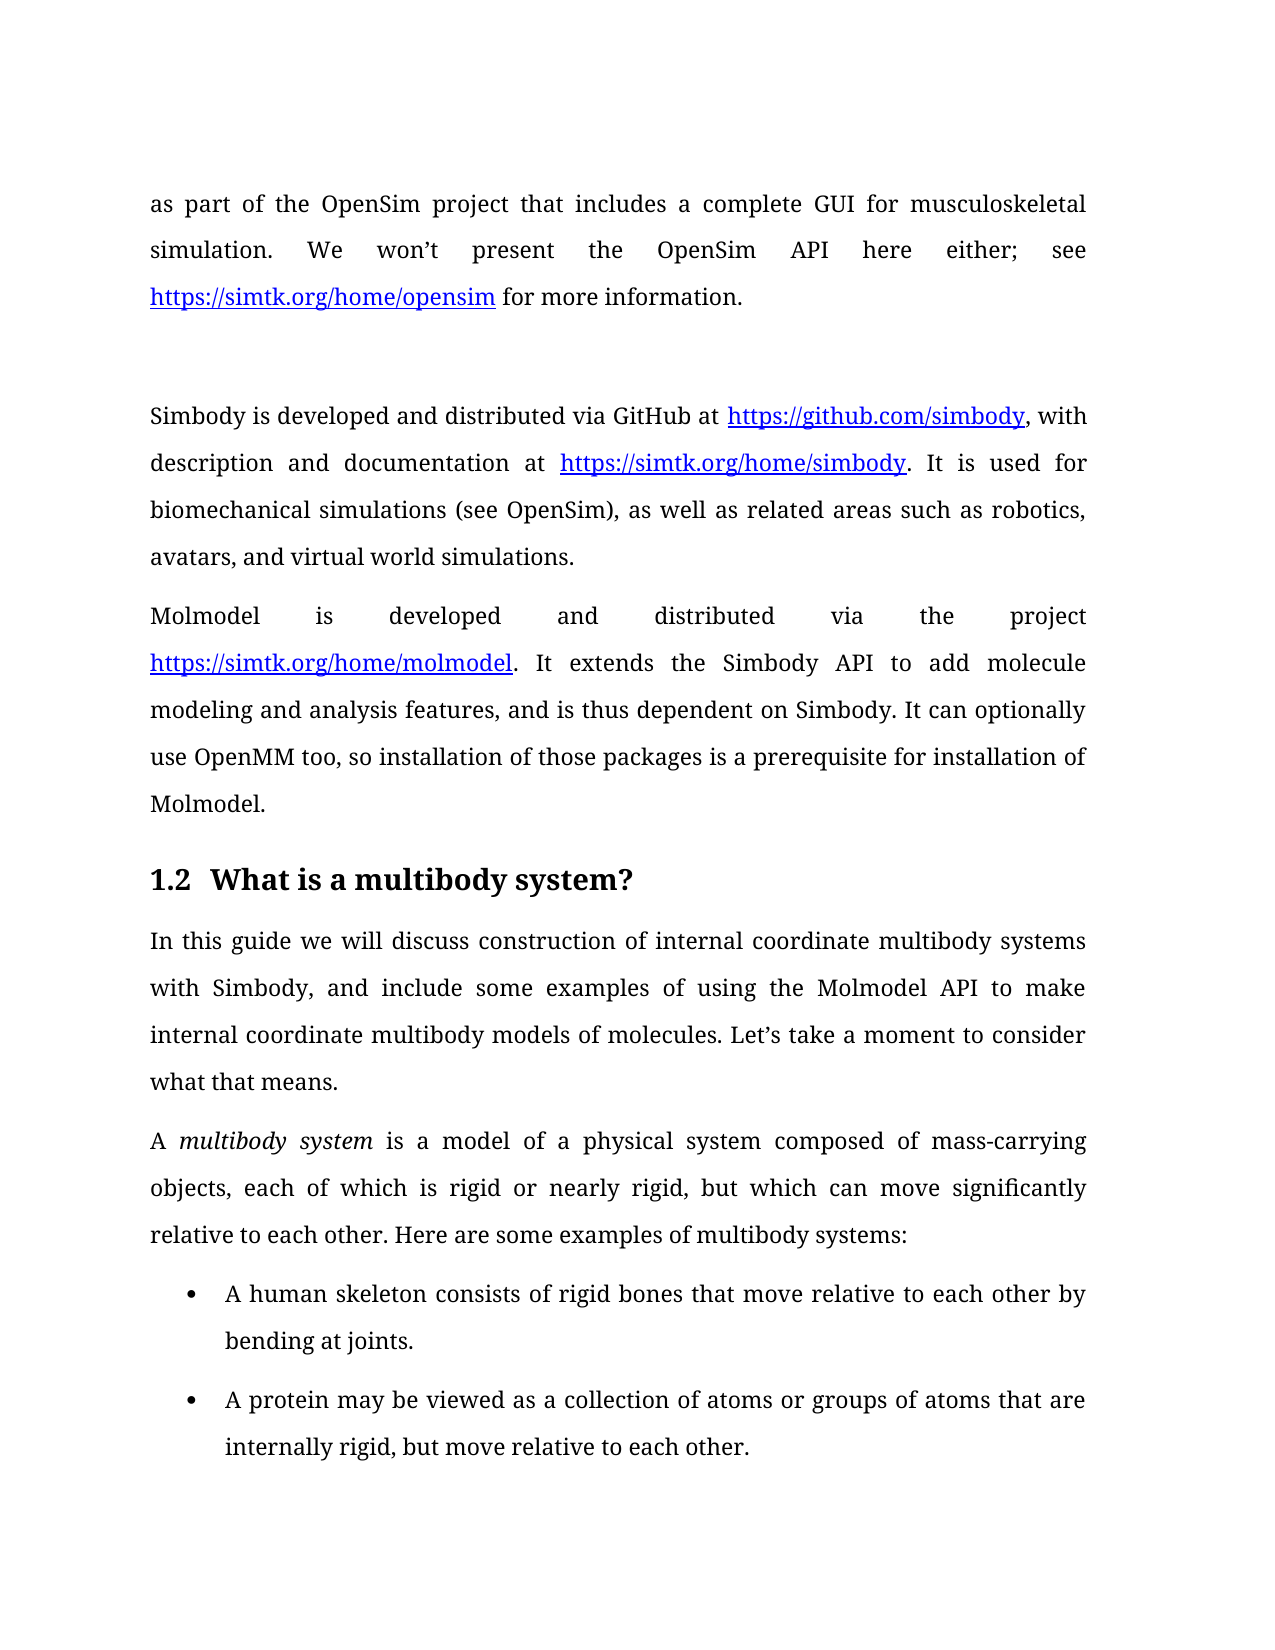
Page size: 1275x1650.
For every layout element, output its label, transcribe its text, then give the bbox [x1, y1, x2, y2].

list A human skeleton consists of rigid bones that move relative to each other by bending at joints. [187, 1278, 1087, 1356]
subtitle What is a multibody system? [150, 859, 1087, 899]
text A multibody system is a model of a physical system composed of mass-carrying objects, each of which is rigid or nearly rigid, but which can move significantly relative to each other. Here are some examples of multibody systems: [150, 1125, 1087, 1250]
text Simbody is developed and distributed via GitHub at https://github.com/simbody, with description and documentation at https://simtk.org/home/simbody. It is used for biomechanical simulations (see OpenSim), as well as related areas such as robotics, avatars, and virtual world simulations. [150, 400, 1087, 572]
text Molmodel is developed and distributed via the project https://simtk.org/home/molmodel. It extends the Simbody API to add molecule modeling and analysis features, and is thus dependent on Simbody. It can optionally use OpenMM too, so installation of those packages is a prerequisite for installation of Molmodel. [150, 600, 1087, 819]
list A protein may be viewed as a collection of atoms or groups of atoms that are internally rigid, but move relative to each other. [187, 1384, 1087, 1463]
text In this guide we will discuss construction of internal coordinate multibody systems with Simbody, and include some examples of using the Molmodel API to make internal coordinate multibody models of molecules. Let’s take a moment to consider what that means. [150, 925, 1087, 1097]
